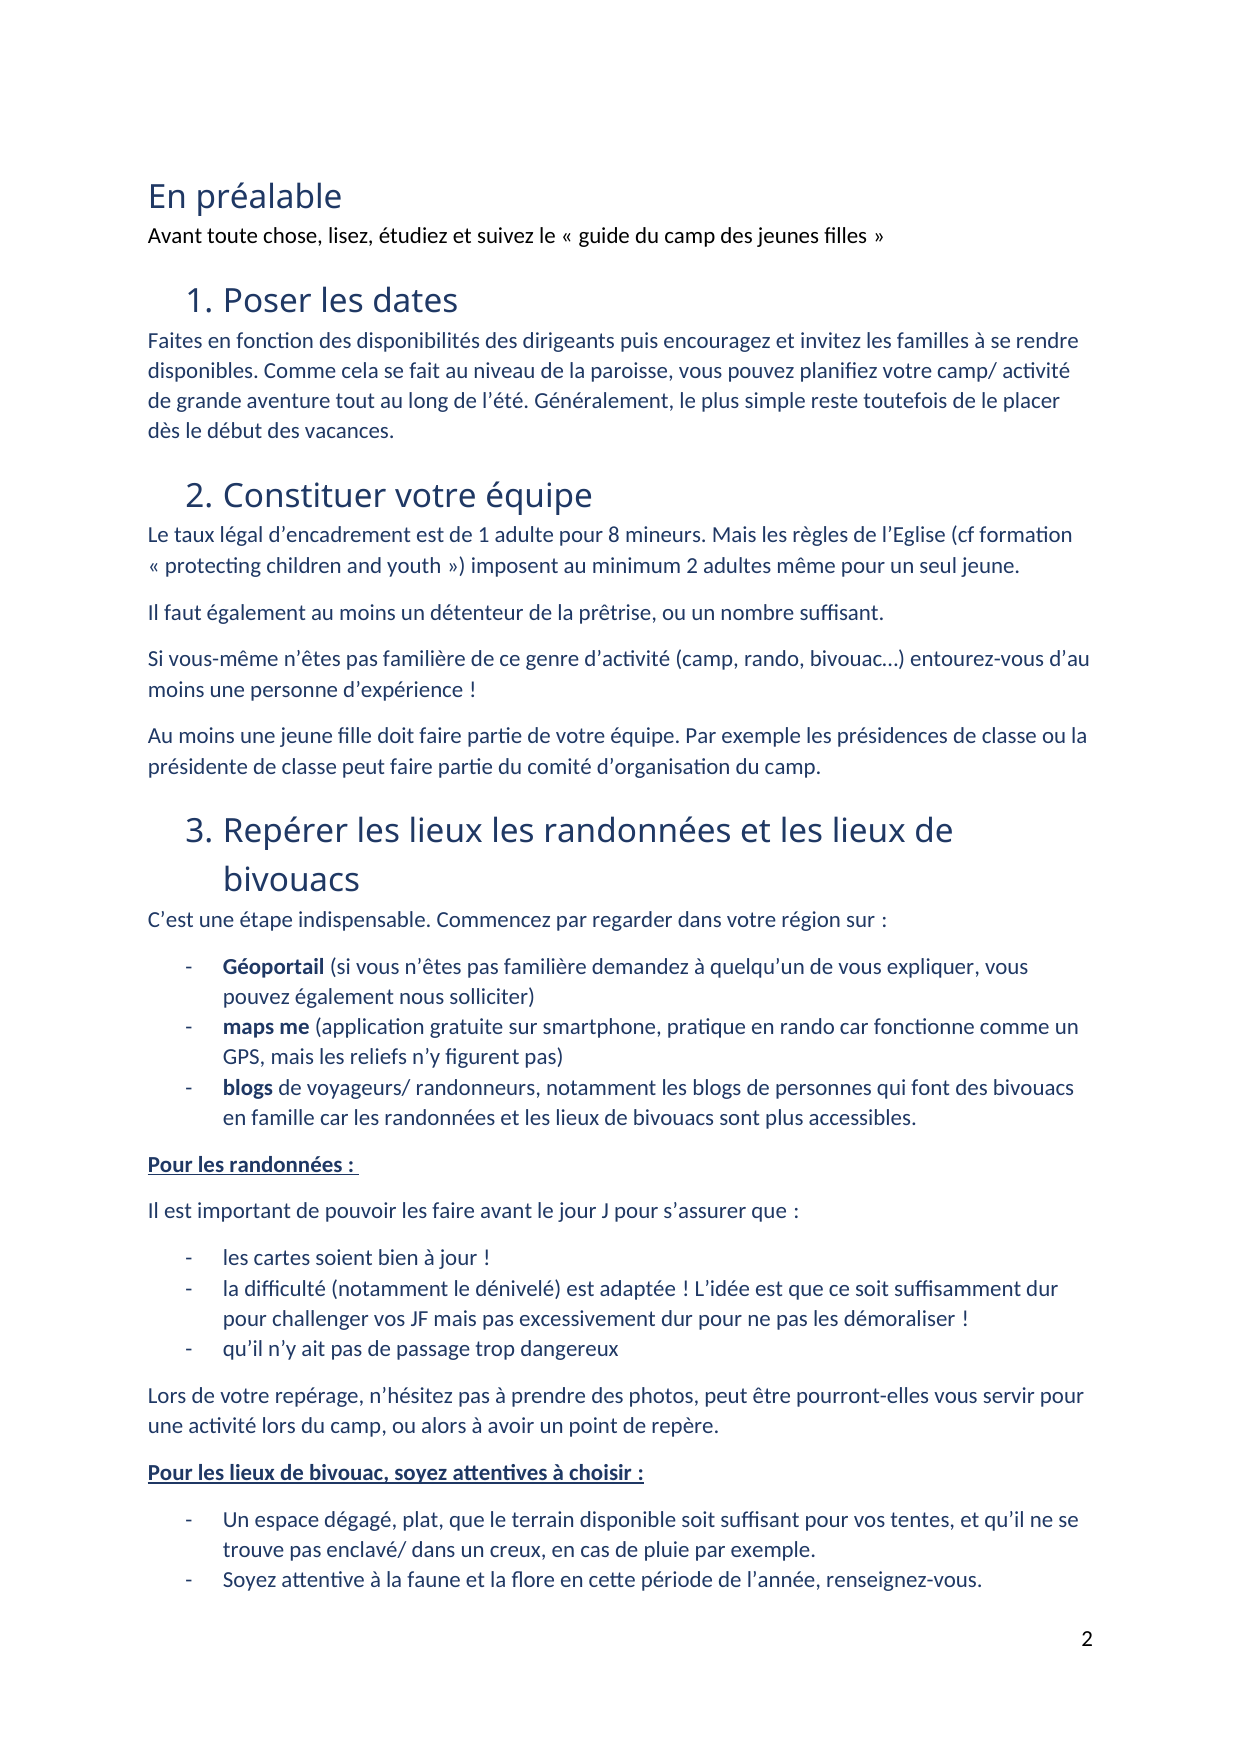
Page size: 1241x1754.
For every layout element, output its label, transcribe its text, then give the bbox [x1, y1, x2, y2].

text C’est une étape indispensable. Commencez par regarder dans votre région sur : [148, 905, 1093, 933]
text Si vous-même n’êtes pas familière de ce genre d’activité (camp, rando, bivouac…) entourez-vous d’au moins une personne d’expérience ! [148, 644, 1093, 703]
list Géoportail (si vous n’êtes pas familière demandez à quelqu’un de vous expliquer, vous pouvez également nous solliciter) [185, 952, 1093, 1010]
text Faites en fonction des disponibilités des dirigeants puis encouragez et invitez les familles à se rendre disponibles. Comme cela se fait au niveau de la paroisse, vous pouvez planifiez votre camp/ activité de grande aventure tout au long de l’été. Généralement, le plus simple reste toutefois de le placer dès le début des vacances. [148, 326, 1093, 444]
list les cartes soient bien à jour ! [185, 1243, 1093, 1271]
list la difficulté (notamment le dénivelé) est adaptée ! L’idée est que ce soit suffisamment dur pour challenger vos JF mais pas excessivement dur pour ne pas les démoraliser ! [185, 1274, 1093, 1332]
subtitle Repérer les lieux les randonnées et les lieux de bivouacs [185, 807, 1093, 901]
subtitle En préalable [148, 173, 1093, 218]
list Soyez attentive à la faune et la flore en cette période de l’année, renseignez-vous. [185, 1565, 1093, 1593]
subtitle Constituer votre équipe [185, 472, 1093, 517]
subtitle Poser les dates [185, 277, 1093, 322]
text Pour les randonnées : [148, 1150, 1093, 1178]
text Pour les lieux de bivouac, soyez attentives à choisir : [148, 1458, 1093, 1486]
list maps me (application gratuite sur smartphone, pratique en rando car fonctionne comme un GPS, mais les reliefs n’y figurent pas) [185, 1012, 1093, 1070]
text Avant toute chose, lisez, étudiez et suivez le « guide du camp des jeunes filles » [148, 222, 1093, 249]
list qu’il n’y ait pas de passage trop dangereux [185, 1334, 1093, 1362]
text Lors de votre repérage, n’hésitez pas à prendre des photos, peut être pourront-elles vous servir pour une activité lors du camp, ou alors à avoir un point de repère. [148, 1381, 1093, 1439]
text Le taux légal d’encadrement est de 1 adulte pour 8 mineurs. Mais les règles de l’Eglise (cf formation « protecting children and youth ») imposent au minimum 2 adultes même pour un seul jeune. [148, 521, 1093, 579]
text Il faut également au moins un détenteur de la prêtrise, ou un nombre suffisant. [148, 598, 1093, 626]
text Au moins une jeune fille doit faire partie de votre équipe. Par exemple les présidences de classe ou la présidente de classe peut faire partie du comité d’organisation du camp. [148, 722, 1093, 780]
list blogs de voyageurs/ randonneurs, notamment les blogs de personnes qui font des bivouacs en famille car les randonnées et les lieux de bivouacs sont plus accessibles. [185, 1073, 1093, 1131]
text Il est important de pouvoir les faire avant le jour J pour s’assurer que : [148, 1197, 1093, 1224]
list Un espace dégagé, plat, que le terrain disponible soit suffisant pour vos tentes, et qu’il ne se trouve pas enclavé/ dans un creux, en cas de pluie par exemple. [185, 1505, 1093, 1563]
